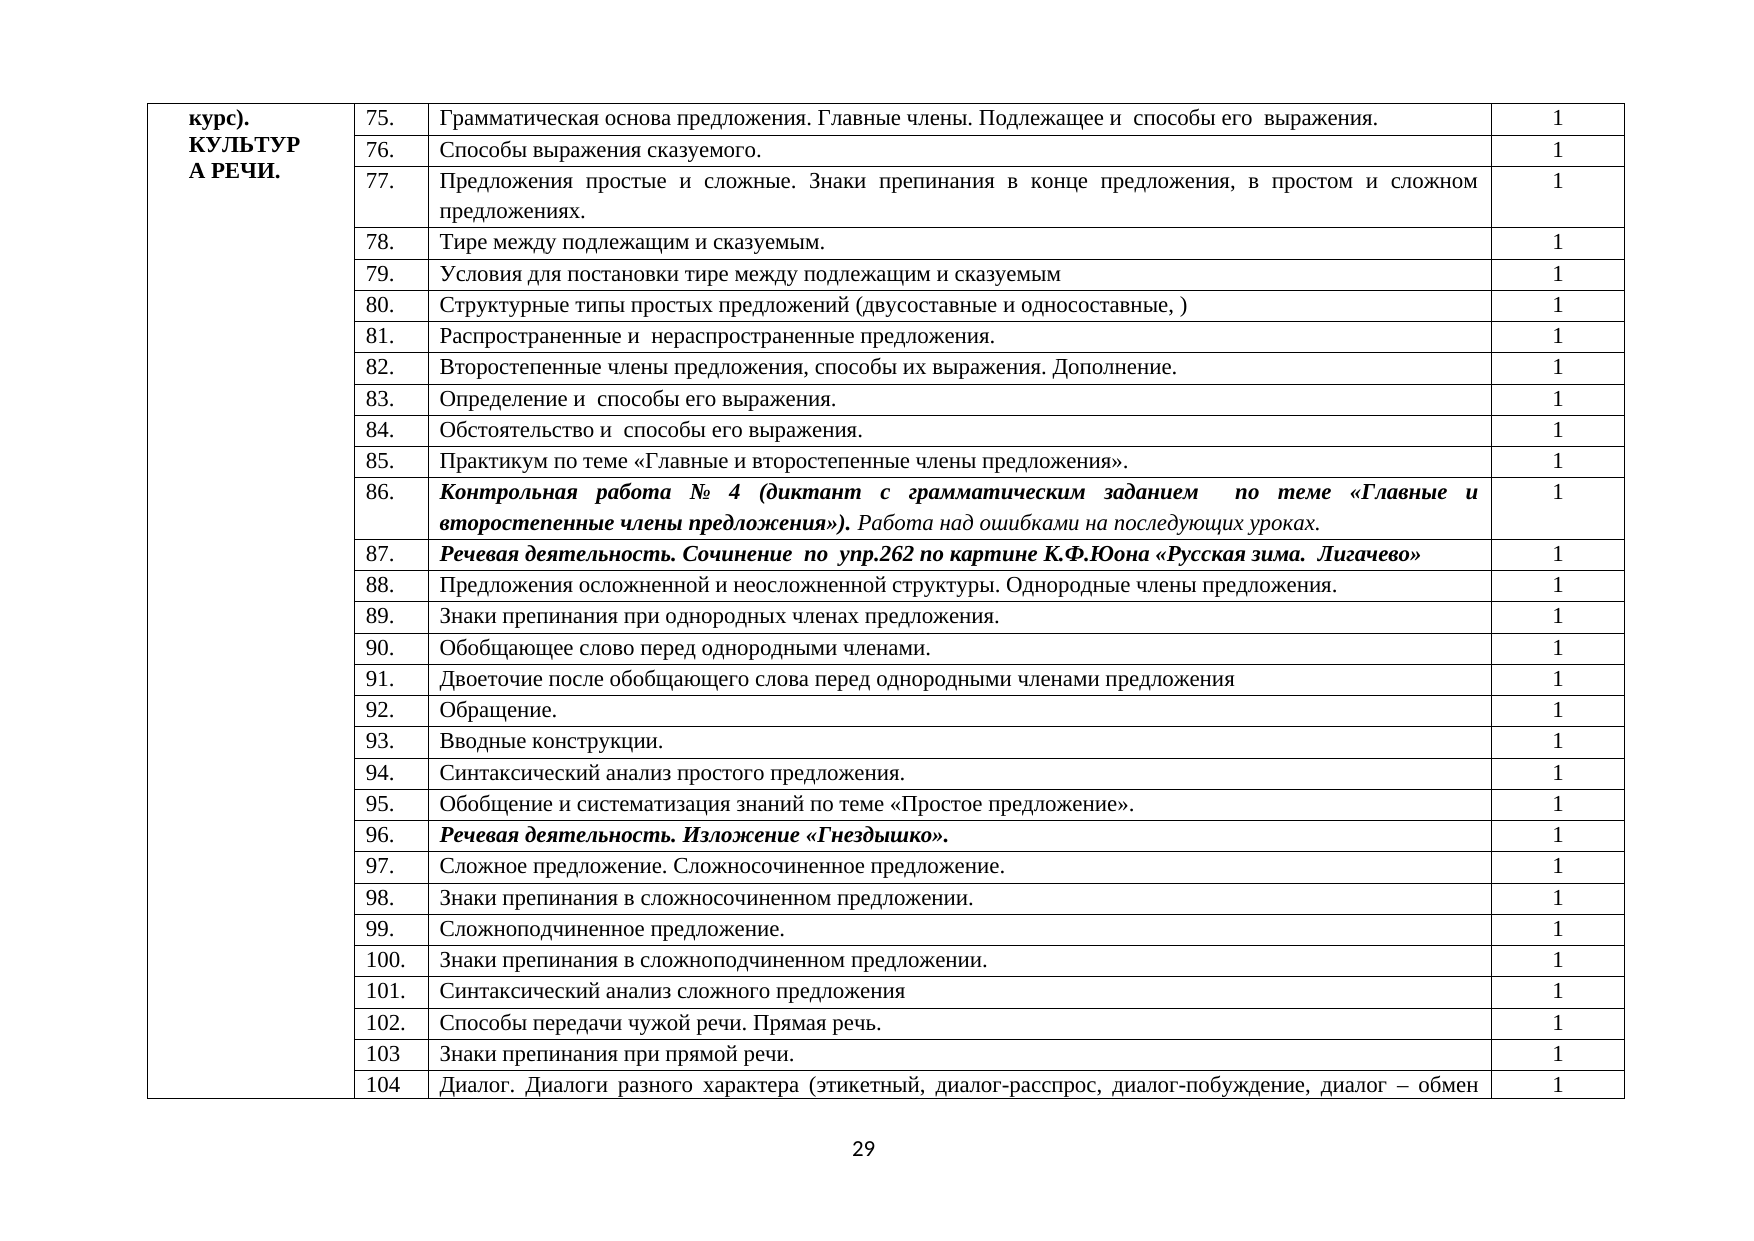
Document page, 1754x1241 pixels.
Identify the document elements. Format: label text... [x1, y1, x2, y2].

table_cell 1 [1492, 571, 1624, 601]
table_cell Определение и способы его выражения. [429, 385, 1491, 415]
table_cell 83. [355, 385, 428, 415]
table_cell 1 [1492, 322, 1624, 352]
table_cell 81. [355, 322, 428, 352]
table_cell 101. [355, 977, 428, 1007]
table_cell Знаки препинания в сложноподчиненном предложении. [429, 946, 1491, 976]
table_cell 89. [355, 602, 428, 632]
table_cell Обобщающее слово перед однородными членами. [429, 634, 1491, 664]
table_cell Второстепенные члены предложения, способы их выражения. Дополнение. [429, 353, 1491, 383]
table_cell 75. [355, 104, 428, 134]
table_cell 1 [1492, 447, 1624, 477]
table_cell 100. [355, 946, 428, 976]
table_cell Предложения осложненной и неосложненной структуры. Однородные члены предложения. [429, 571, 1491, 601]
table_cell 91. [355, 665, 428, 695]
table_cell 1 [1492, 167, 1624, 227]
table_cell 88. [355, 571, 428, 601]
table_cell Речевая деятельность. Сочинение по упр.262 по картине К.Ф.Юона «Русская зима. Лигачево» [429, 540, 1491, 570]
table_cell 1 [1492, 416, 1624, 446]
table_cell Знаки препинания при однородных членах предложения. [429, 602, 1491, 632]
table_cell Сложноподчиненное предложение. [429, 915, 1491, 945]
table_cell 97. [355, 852, 428, 882]
table_cell 94. [355, 759, 428, 789]
table_cell Практикум по теме «Главные и второстепенные члены предложения». [429, 447, 1491, 477]
table_cell Знаки препинания в сложносочиненном предложении. [429, 884, 1491, 914]
table_cell 1 [1492, 634, 1624, 664]
table_cell 103 [355, 1040, 428, 1070]
table_cell 87. [355, 540, 428, 570]
table_cell 1 [1492, 759, 1624, 789]
table_cell 1 [1492, 291, 1624, 321]
table_cell 92. [355, 696, 428, 726]
table_cell 1 [1492, 478, 1624, 539]
table_cell Условия для постановки тире между подлежащим и сказуемым [429, 260, 1491, 290]
table_cell 1 [1492, 727, 1624, 757]
table_cell 93. [355, 727, 428, 757]
table_cell Обращение. [429, 696, 1491, 726]
table_cell 1 [1492, 665, 1624, 695]
table_cell 1 [1492, 790, 1624, 820]
table_cell 1 [1492, 540, 1624, 570]
table_cell 1 [1492, 696, 1624, 726]
table_cell 95. [355, 790, 428, 820]
table_cell 98. [355, 884, 428, 914]
table_cell 79. [355, 260, 428, 290]
table_cell 1 [1492, 1071, 1624, 1097]
table_cell Синтаксический анализ сложного предложения [429, 977, 1491, 1007]
table_cell Грамматическая основа предложения. Главные члены. Подлежащее и способы его выражения. [429, 104, 1491, 134]
table_cell 1 [1492, 977, 1624, 1007]
table_cell Обстоятельство и способы его выражения. [429, 416, 1491, 446]
table_cell Распространенные и нераспространенные предложения. [429, 322, 1491, 352]
table_cell 1 [1492, 602, 1624, 632]
table_cell 77. [355, 167, 428, 227]
table_cell 1 [1492, 946, 1624, 976]
table_cell 1 [1492, 385, 1624, 415]
table_cell 1 [1492, 915, 1624, 945]
table_cell Предложения простые и сложные. Знаки препинания в конце предложения, в простом и сложном предложениях. [429, 167, 1491, 227]
table_cell 1 [1492, 1009, 1624, 1039]
table_cell Синтаксический анализ простого предложения. [429, 759, 1491, 789]
table_cell Вводные конструкции. [429, 727, 1491, 757]
table_cell 76. [355, 136, 428, 166]
table_cell Тире между подлежащим и сказуемым. [429, 228, 1491, 258]
table_cell Обобщение и систематизация знаний по теме «Простое предложение». [429, 790, 1491, 820]
table_cell 85. [355, 447, 428, 477]
table_cell Двоеточие после обобщающего слова перед однородными членами предложения [429, 665, 1491, 695]
table_cell 82. [355, 353, 428, 383]
table_cell 86. [355, 478, 428, 539]
table_cell 1 [1492, 884, 1624, 914]
table_cell Речевая деятельность. Изложение «Гнездышко». [429, 821, 1491, 851]
table_cell 1 [1492, 260, 1624, 290]
table_cell 99. [355, 915, 428, 945]
table_cell 84. [355, 416, 428, 446]
table_cell 78. [355, 228, 428, 258]
table_cell 1 [1492, 1040, 1624, 1070]
table_cell 1 [1492, 136, 1624, 166]
table_cell 102. [355, 1009, 428, 1039]
table_cell 1 [1492, 821, 1624, 851]
table_cell 96. [355, 821, 428, 851]
table_cell Сложное предложение. Сложносочиненное предложение. [429, 852, 1491, 882]
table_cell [429, 1071, 1491, 1097]
table_cell Способы передачи чужой речи. Прямая речь. [429, 1009, 1491, 1039]
table_cell 1 [1492, 228, 1624, 258]
table_cell 1 [1492, 104, 1624, 134]
table_cell Контрольная работа № 4 (диктант с грамматическим заданием по теме «Главные и второстепенные члены предложения»). Работа над ошибками на последующих уроках. [429, 478, 1491, 539]
table_cell 1 [1492, 353, 1624, 383]
table_cell 1 [1492, 852, 1624, 882]
table_cell 80. [355, 291, 428, 321]
table_cell Способы выражения сказуемого. [429, 136, 1491, 166]
table_cell 104 [355, 1071, 428, 1097]
table_cell 90. [355, 634, 428, 664]
table_cell Знаки препинания при прямой речи. [429, 1040, 1491, 1070]
table_cell Структурные типы простых предложений (двусоставные и односоставные, ) [429, 291, 1491, 321]
